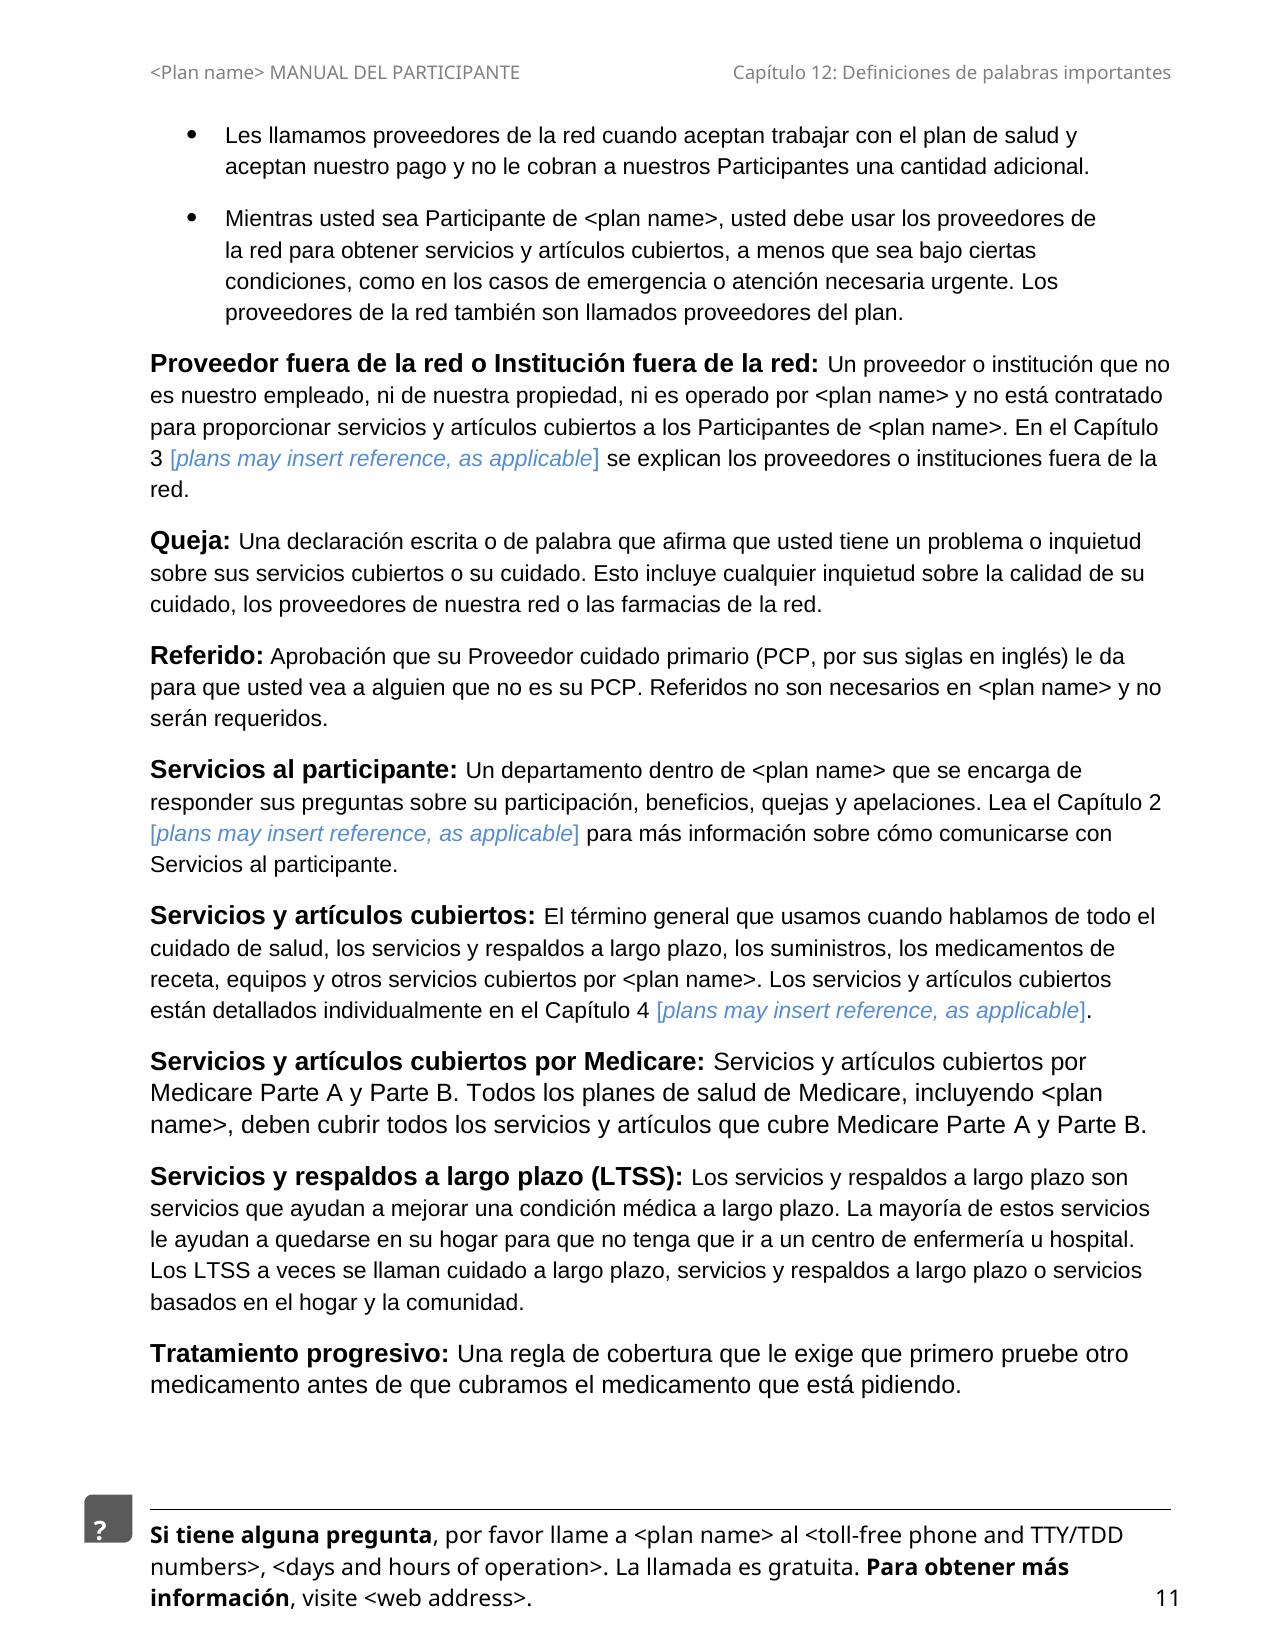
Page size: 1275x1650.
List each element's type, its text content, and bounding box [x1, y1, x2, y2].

subtitle Servicios y respaldos a largo plazo (LTSS): Los servicios y respaldos a largo plazo son servicios que ayudan a mejorar una condición médica a largo plazo. La mayoría de estos servicios le ayudan a quedarse en su hogar para que no tenga que ir a un centro de enfermería u hospital. Los LTSS a veces se llaman cuidado a largo plazo, servicios y respaldos a largo plazo o servicios basados en el hogar y la comunidad. [150, 1160, 1171, 1316]
subtitle Les llamamos proveedores de la red cuando aceptan trabajar con el plan de salud y aceptan nuestro pago y no le cobran a nuestros Participantes una cantidad adicional. [187, 118, 1096, 181]
subtitle Servicios y artículos cubiertos: El término general que usamos cuando hablamos de todo el cuidado de salud, los servicios y respaldos a largo plazo, los suministros, los medicamentos de receta, equipos y otros servicios cubiertos por <plan name>. Los servicios y artículos cubiertos están detallados individualmente en el Capítulo 4 [plans may insert reference, as applicable]. [150, 900, 1171, 1025]
subtitle Servicios al participante: Un departamento dentro de <plan name> que se encarga de responder sus preguntas sobre su participación, beneficios, quejas y apelaciones. Lea el Capítulo 2 [plans may insert reference, as applicable] para más información sobre cómo comunicarse con Servicios al participante. [150, 754, 1171, 879]
subtitle Servicios y artículos cubiertos por Medicare: Servicios y artículos cubiertos por Medicare Parte A y Parte B. Todos los planes de salud de Medicare, incluyendo <plan name>, deben cubrir todos los servicios y artículos que cubre Medicare Parte A y Parte B. [150, 1046, 1171, 1139]
text Referido: Aprobación que su Proveedor cuidado primario (PCP, por sus siglas en inglés) le da para que usted vea a alguien que no es su PCP. Referidos no son necesarios en <plan name> y no serán requeridos. [150, 639, 1171, 733]
subtitle Queja: Una declaración escrita o de palabra que afirma que usted tiene un problema o inquietud sobre sus servicios cubiertos o su cuidado. Esto incluye cualquier inquietud sobre la calidad de su cuidado, los proveedores de nuestra red o las farmacias de la red. [150, 525, 1171, 618]
subtitle Mientras usted sea Participante de <plan name>, usted debe usar los proveedores de la red para obtener servicios y artículos cubiertos, a menos que sea bajo ciertas condiciones, como en los casos de emergencia o atención necesaria urgente. Los proveedores de la red también son llamados proveedores del plan. [187, 202, 1096, 327]
subtitle Tratamiento progresivo: Una regla de cobertura que le exige que primero pruebe otro medicamento antes de que cubramos el medicamento que está pidiendo. [150, 1337, 1171, 1400]
subtitle Proveedor fuera de la red o Institución fuera de la red: Un proveedor o institución que no es nuestro empleado, ni de nuestra propiedad, ni es operado por <plan name> y no está contratado para proporcionar servicios y artículos cubiertos a los Participantes de <plan name>. En el Capítulo 3 [plans may insert reference, as applicable] se explican los proveedores o instituciones fuera de la red. [150, 348, 1171, 504]
